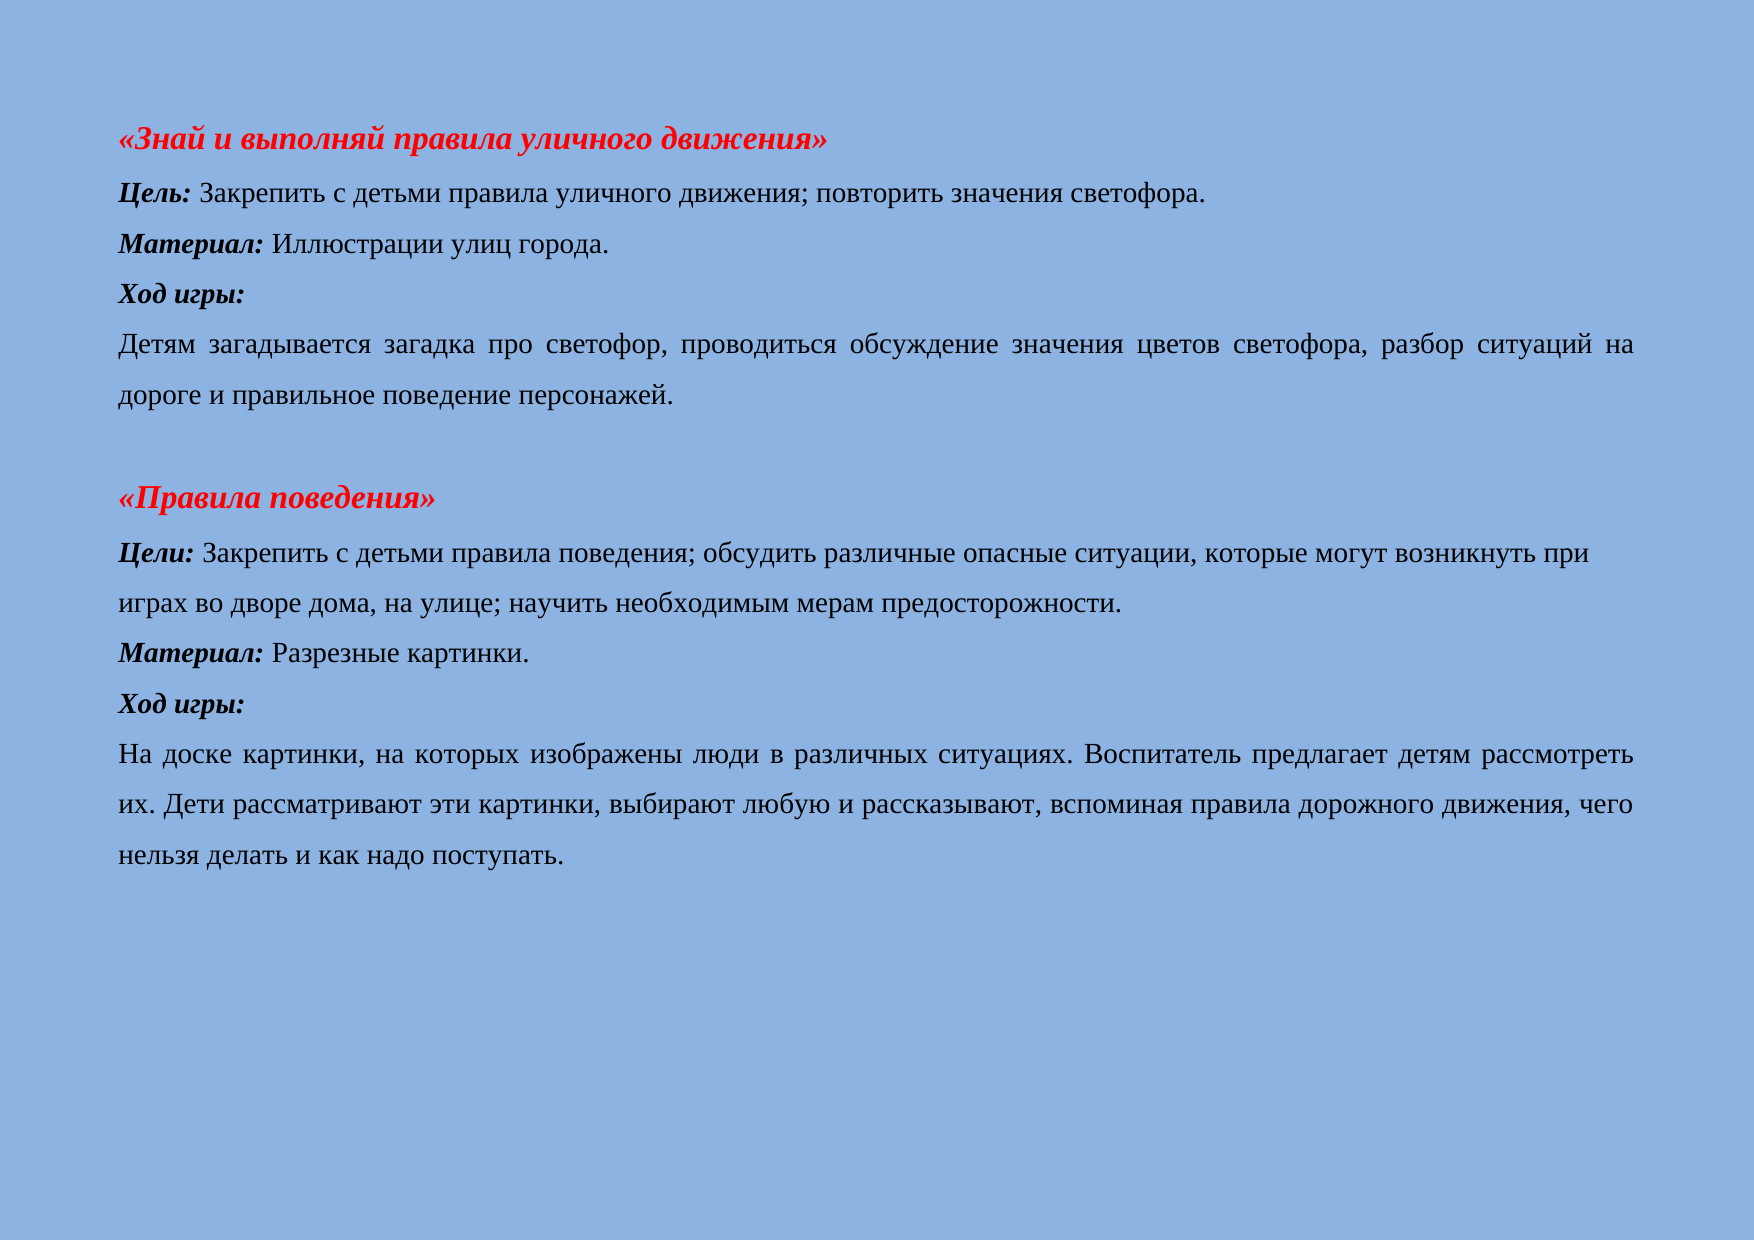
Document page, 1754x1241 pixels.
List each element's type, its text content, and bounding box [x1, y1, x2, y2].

text Цель: Закрепить с детьми правила уличного движения; повторить значения светофора. [118, 176, 1636, 209]
text Ход игры: [118, 686, 1636, 719]
text «Знай и выполняй правила уличного движения» [118, 118, 1636, 156]
text Материал: Разрезные картинки. [118, 636, 1636, 669]
text «Правила поведения» [118, 477, 1636, 516]
text Цели: Закрепить с детьми правила поведения; обсудить различные опасные ситуации, которые могут возникнуть при играх во дворе дома, на улице; научить необходимым мерам предосторожности. [118, 535, 1636, 619]
text Детям загадывается загадка про светофор, проводиться обсуждение значения цветов светофора, разбор ситуаций на дороге и правильное поведение персонажей. [118, 327, 1636, 410]
text Ход игры: [118, 276, 1636, 310]
text Материал: Иллюстрации улиц города. [118, 226, 1636, 259]
text На доске картинки, на которых изображены люди в различных ситуациях. Воспитатель предлагает детям рассмотреть их. Дети рассматривают эти картинки, выбирают любую и рассказывают, вспоминая правила дорожного движения, чего нельзя делать и как надо поступать. [118, 736, 1636, 870]
